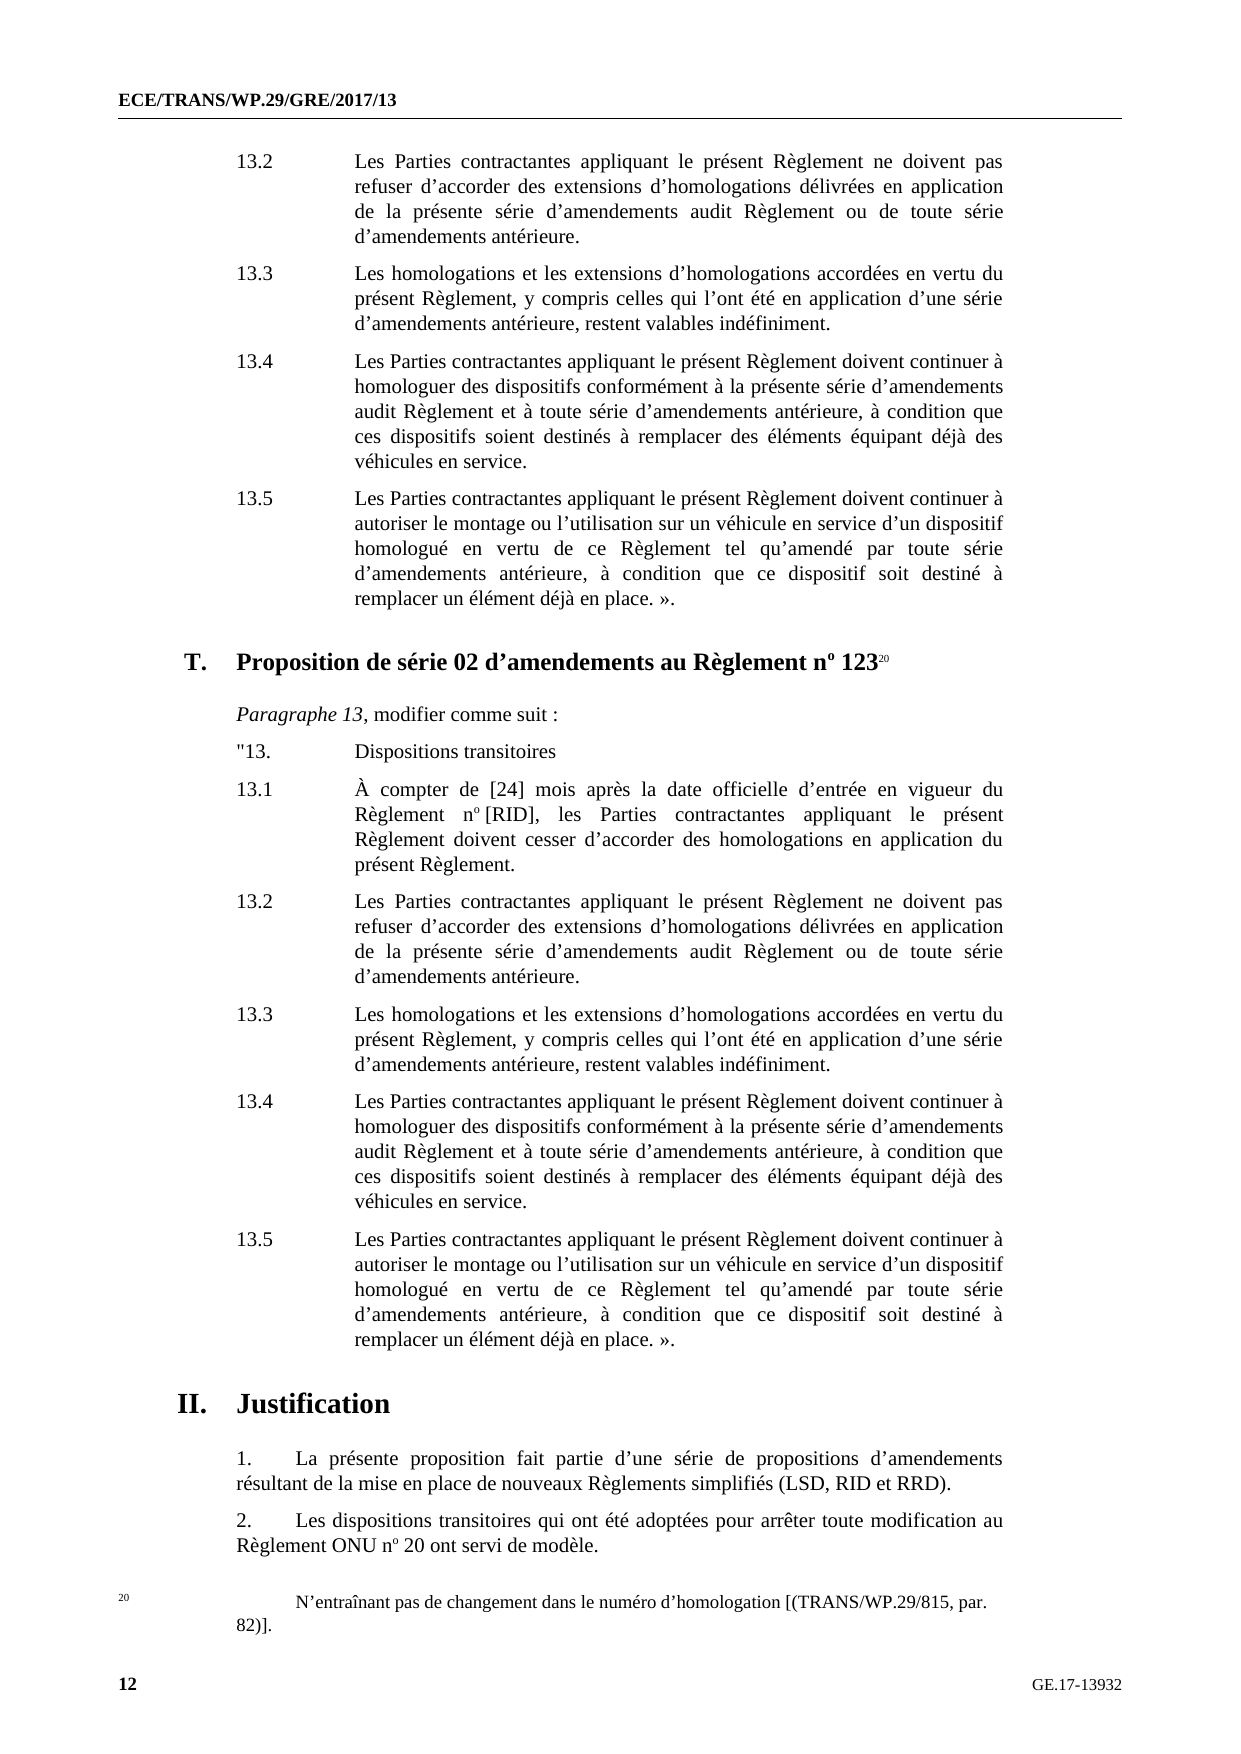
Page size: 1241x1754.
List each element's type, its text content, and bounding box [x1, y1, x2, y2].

text II. Justification [118, 1388, 1004, 1419]
text 13.1 À compter de [24] mois après la date officielle d’entrée en vigueur du Règlement no [RID], les Parties contractantes appliquant le présent Règlement doivent cesser d’accorder des homologations en application du présent Règlement. [236, 776, 1004, 876]
text 13.2 Les Parties contractantes appliquant le présent Règlement ne doivent pas refuser d’accorder des extensions d’homologations délivrées en application de la présente série d’amendements audit Règlement ou de toute série d’amendements antérieure. [236, 888, 1004, 988]
text 2. Les dispositions transitoires qui ont été adoptées pour arrêter toute modification au Règlement ONU no 20 ont servi de modèle. [236, 1507, 1004, 1557]
text T. Proposition de série 02 d’amendements au Règlement no 123 [118, 648, 1004, 676]
text Paragraphe 13, modifier comme suit : [236, 701, 1004, 726]
text 13.3 Les homologations et les extensions d’homologations accordées en vertu du présent Règlement, y compris celles qui l’ont été en application d’une série d’amendements antérieure, restent valables indéfiniment. [236, 260, 1004, 335]
text 13.4 Les Parties contractantes appliquant le présent Règlement doivent continuer à homologuer des dispositifs conformément à la présente série d’amendements audit Règlement et à toute série d’amendements antérieure, à condition que ces dispositifs soient destinés à remplacer des éléments équipant déjà des véhicules en service. [236, 1088, 1004, 1213]
text 1. La présente proposition fait partie d’une série de propositions d’amendements résultant de la mise en place de nouveaux Règlements simplifiés (LSD, RID et RRD). [236, 1444, 1004, 1494]
text 13.2 Les Parties contractantes appliquant le présent Règlement ne doivent pas refuser d’accorder des extensions d’homologations délivrées en application de la présente série d’amendements audit Règlement ou de toute série d’amendements antérieure. [236, 148, 1004, 248]
text "13. Dispositions transitoires [236, 738, 1004, 763]
text 13.4 Les Parties contractantes appliquant le présent Règlement doivent continuer à homologuer des dispositifs conformément à la présente série d’amendements audit Règlement et à toute série d’amendements antérieure, à condition que ces dispositifs soient destinés à remplacer des éléments équipant déjà des véhicules en service. [236, 348, 1004, 473]
text 13.3 Les homologations et les extensions d’homologations accordées en vertu du présent Règlement, y compris celles qui l’ont été en application d’une série d’amendements antérieure, restent valables indéfiniment. [236, 1001, 1004, 1076]
